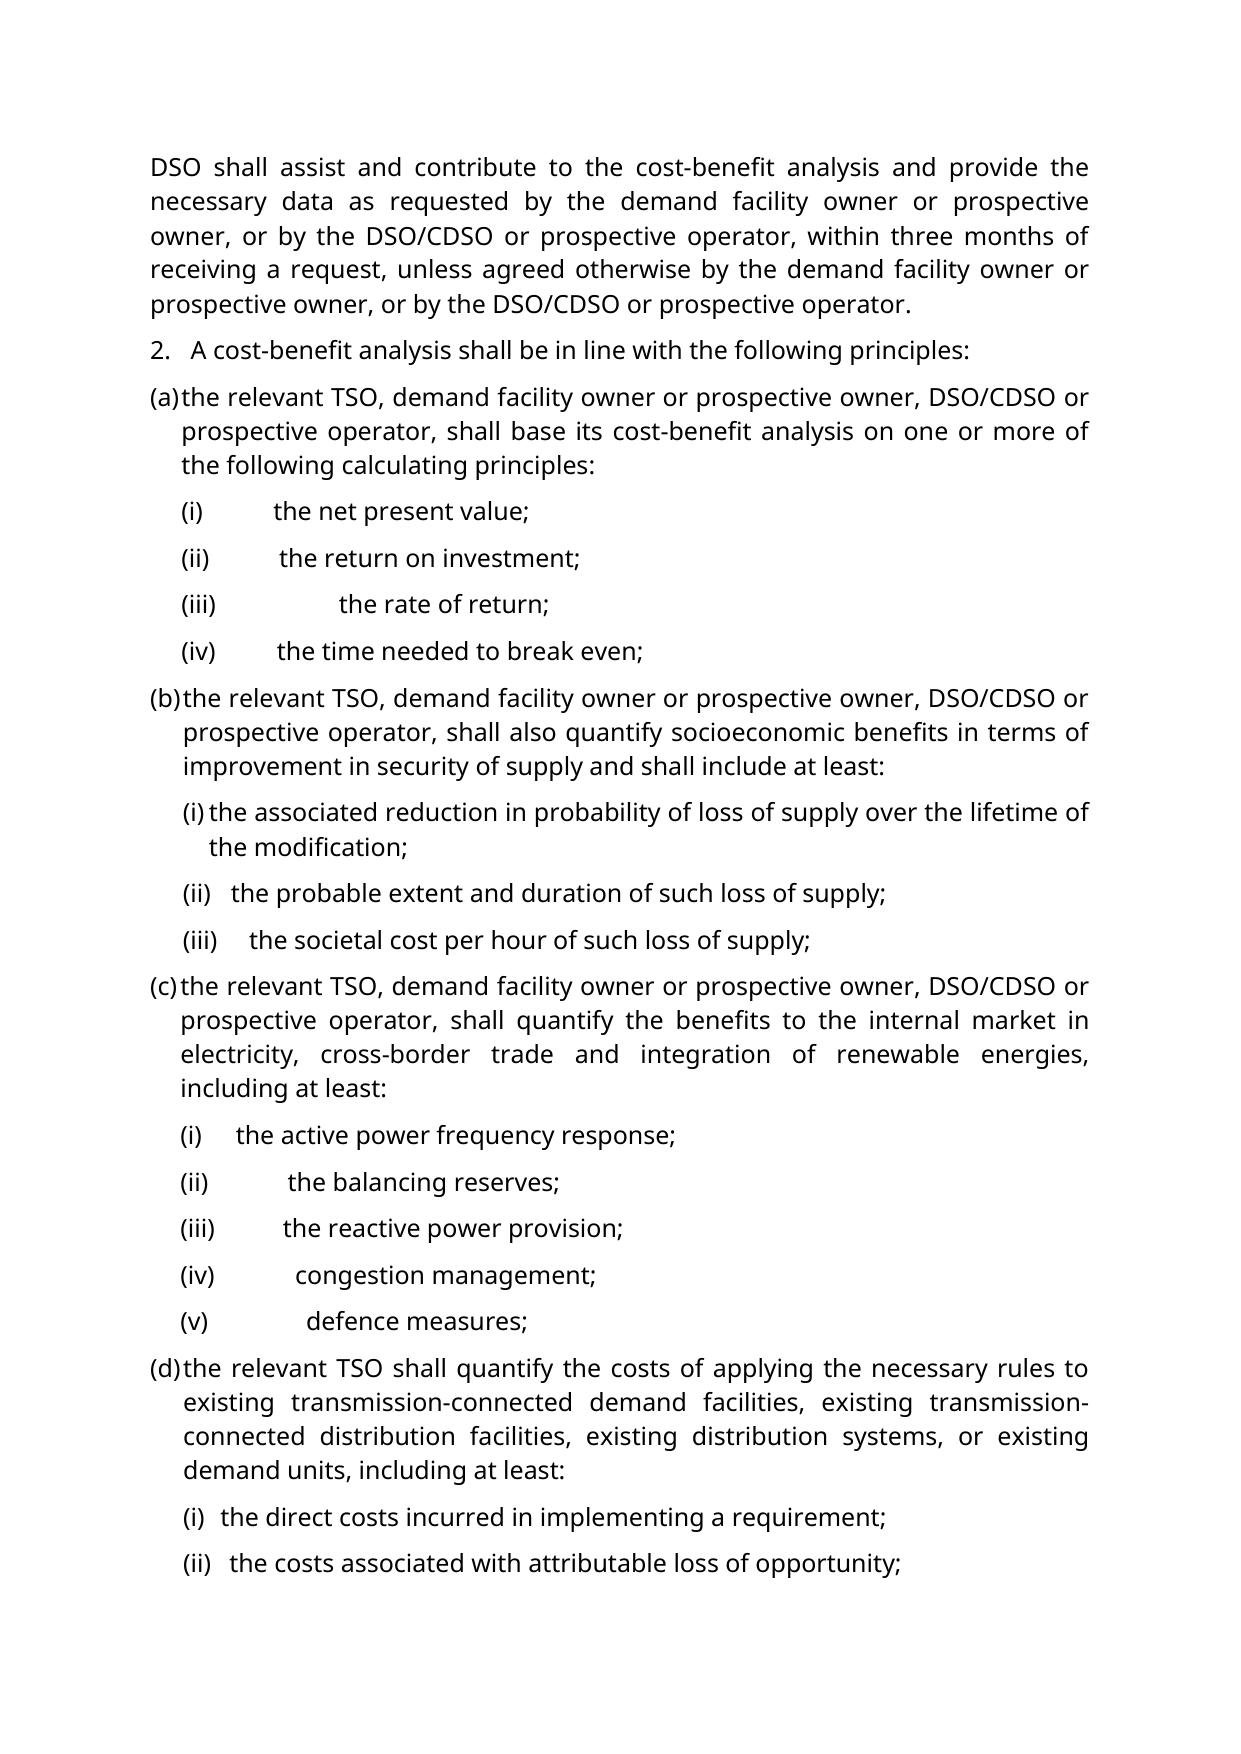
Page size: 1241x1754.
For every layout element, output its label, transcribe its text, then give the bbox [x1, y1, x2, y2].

text 2. A cost-benefit analysis shall be in line with the following principles: [150, 333, 1090, 367]
table_header (b) [150, 668, 183, 956]
table_header the relevant TSO, demand facility owner or prospective owner, DSO/CDSO or prospective operator, shall also quantify socioeconomic benefits in terms of improvement in security of supply and shall include at least: [183, 668, 1090, 956]
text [150, 150, 1090, 320]
table_header (c) [150, 956, 180, 1338]
table_header (a) [150, 367, 181, 668]
table_header the relevant TSO, demand facility owner or prospective owner, DSO/CDSO or prospective operator, shall quantify the benefits to the internal market in electricity, cross-border trade and integration of renewable energies, including at least: [180, 956, 1090, 1338]
table_header the relevant TSO, demand facility owner or prospective owner, DSO/CDSO or prospective operator, shall base its cost-benefit analysis on one or more of the following calculating principles: [181, 367, 1090, 668]
table_header (d) [150, 1338, 183, 1580]
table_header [183, 1338, 1090, 1580]
